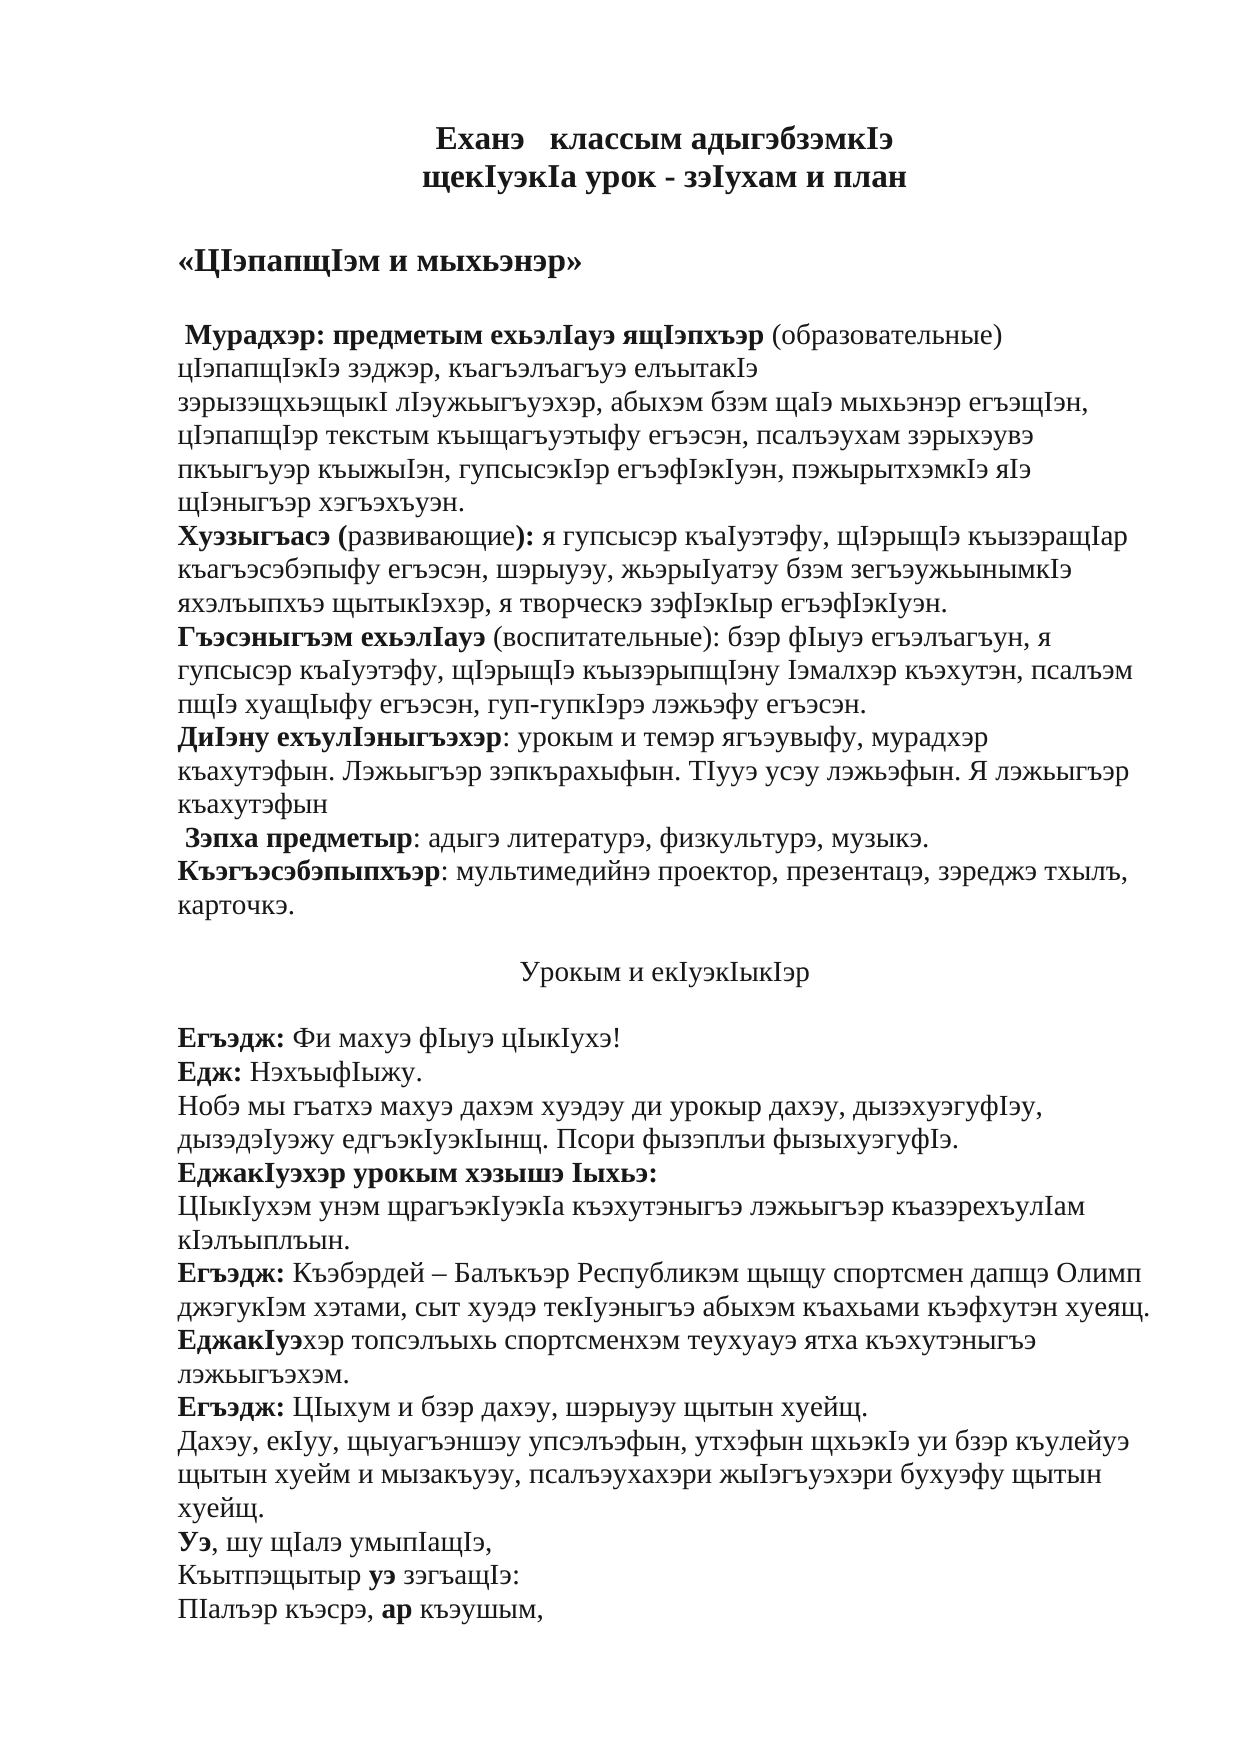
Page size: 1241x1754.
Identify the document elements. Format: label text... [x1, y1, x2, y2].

text Къытпэщытыр уэ зэгъащIэ: [177, 1557, 1152, 1591]
text Еханэ классым адыгэбзэмкIэ [177, 118, 1152, 156]
text Нобэ мы гъатхэ махуэ дахэм хуэдэу ди урокыр дахэу, дызэхуэгуфIэу, дызэдэIуэжу едгъэкIуэкIынщ. Псори фызэплъи фызыхуэгуфIэ. [177, 1088, 1152, 1155]
text ЕджакIуэхэр топсэлъыхь спортсменхэм теухуауэ ятха къэхутэныгъэ лэжьыгъэхэм. [177, 1322, 1152, 1389]
text ЦIыкIухэм унэм щрагъэкIуэкIа къэхутэныгъэ лэжьыгъэр къазэрехъулIам [177, 1188, 1152, 1222]
text «ЦIэпапщIэм и мыхьэнэр» [177, 240, 1152, 278]
text Егъэдж: ЦIыхум и бзэр дахэу, шэрыуэу щытын хуейщ. [177, 1389, 1152, 1423]
text Урокым и екIуэкIыкIэр [177, 954, 1152, 988]
text Егъэдж: Фи махуэ фIыуэ цIыкIухэ! [177, 1021, 1152, 1054]
text ДиIэну ехъулIэныгъэхэр: урокым и темэр ягъэувыфу, мурадхэр къахутэфын. Лэжьыгъэр зэпкърахыфын. ТIууэ усэу лэжьэфын. Я лэжьыгъэр къахутэфын [177, 719, 1152, 820]
text Мурадхэр: предметым ехьэлIауэ ящIэпхъэр (образовательные) цIэпапщIэкIэ зэджэр, къагъэлъагъуэ елъытакIэ зэрызэщхьэщыкI лIэужьыгъуэхэр, абыхэм бзэм щаIэ мыхьэнэр егъэщIэн, цIэпапщIэр текстым къыщагъуэтыфу егъэсэн, псалъэухам зэрыхэувэ пкъыгъуэр къыжыIэн, гупсысэкIэр егъэфIэкIуэн, пэжырытхэмкIэ яIэ щIэныгъэр хэгъэхъуэн. [177, 317, 1152, 518]
text Едж: НэхъыфIыжу. [177, 1054, 1152, 1088]
text Дахэу, екIуу, щыуагъэншэу упсэлъэфын, утхэфын щхьэкIэ уи бзэр къулейуэ щытын хуейм и мызакъуэу, псалъэухахэри жыIэгъуэхэри бухуэфу щытын хуейщ. [177, 1423, 1152, 1524]
text Къэгъэсэбэпыпхъэр: мультимедийнэ проектор, презентацэ, зэреджэ тхылъ, карточкэ. [177, 853, 1152, 921]
text Егъэдж: Къэбэрдей – Балъкъэр Республикэм щыщу спортсмен дапщэ Олимп джэгукIэм хэтами, сыт хуэдэ текIуэныгъэ абыхэм къахьами къэфхутэн хуеящ. [177, 1255, 1152, 1322]
text ПIалъэр къэсрэ, ар къэушым, [177, 1591, 1152, 1624]
text щекIуэкIа урок - зэIухам и план [177, 156, 1152, 195]
text Хуэзыгъасэ (развивающие): я гупсысэр къаIуэтэфу, щIэрыщIэ къызэращIар къагъэсэбэпыфу егъэсэн, шэрыуэу, жьэрыIуатэу бзэм зегъэужьынымкIэ яхэлъыпхъэ щытыкIэхэр, я творческэ зэфIэкIыр егъэфIэкIуэн. [177, 518, 1152, 619]
text Гъэсэныгъэм ехьэлIауэ (воспитательные): бзэр фIыуэ егъэлъагъун, я гупсысэр къаIуэтэфу, щIэрыщIэ къызэрыпщIэну Iэмалхэр къэхутэн, псалъэм пщIэ хуащIыфу егъэсэн, гуп-гупкIэрэ лэжьэфу егъэсэн. [177, 619, 1152, 719]
text Зэпха предметыр: адыгэ литературэ, физкультурэ, музыкэ. [177, 820, 1152, 853]
text ЕджакIуэхэр урокым хэзышэ Iыхьэ: [177, 1155, 1152, 1188]
text Уэ, шу щIалэ умыпIащIэ, [177, 1524, 1152, 1557]
text кIэлъыплъын. [177, 1222, 1152, 1255]
